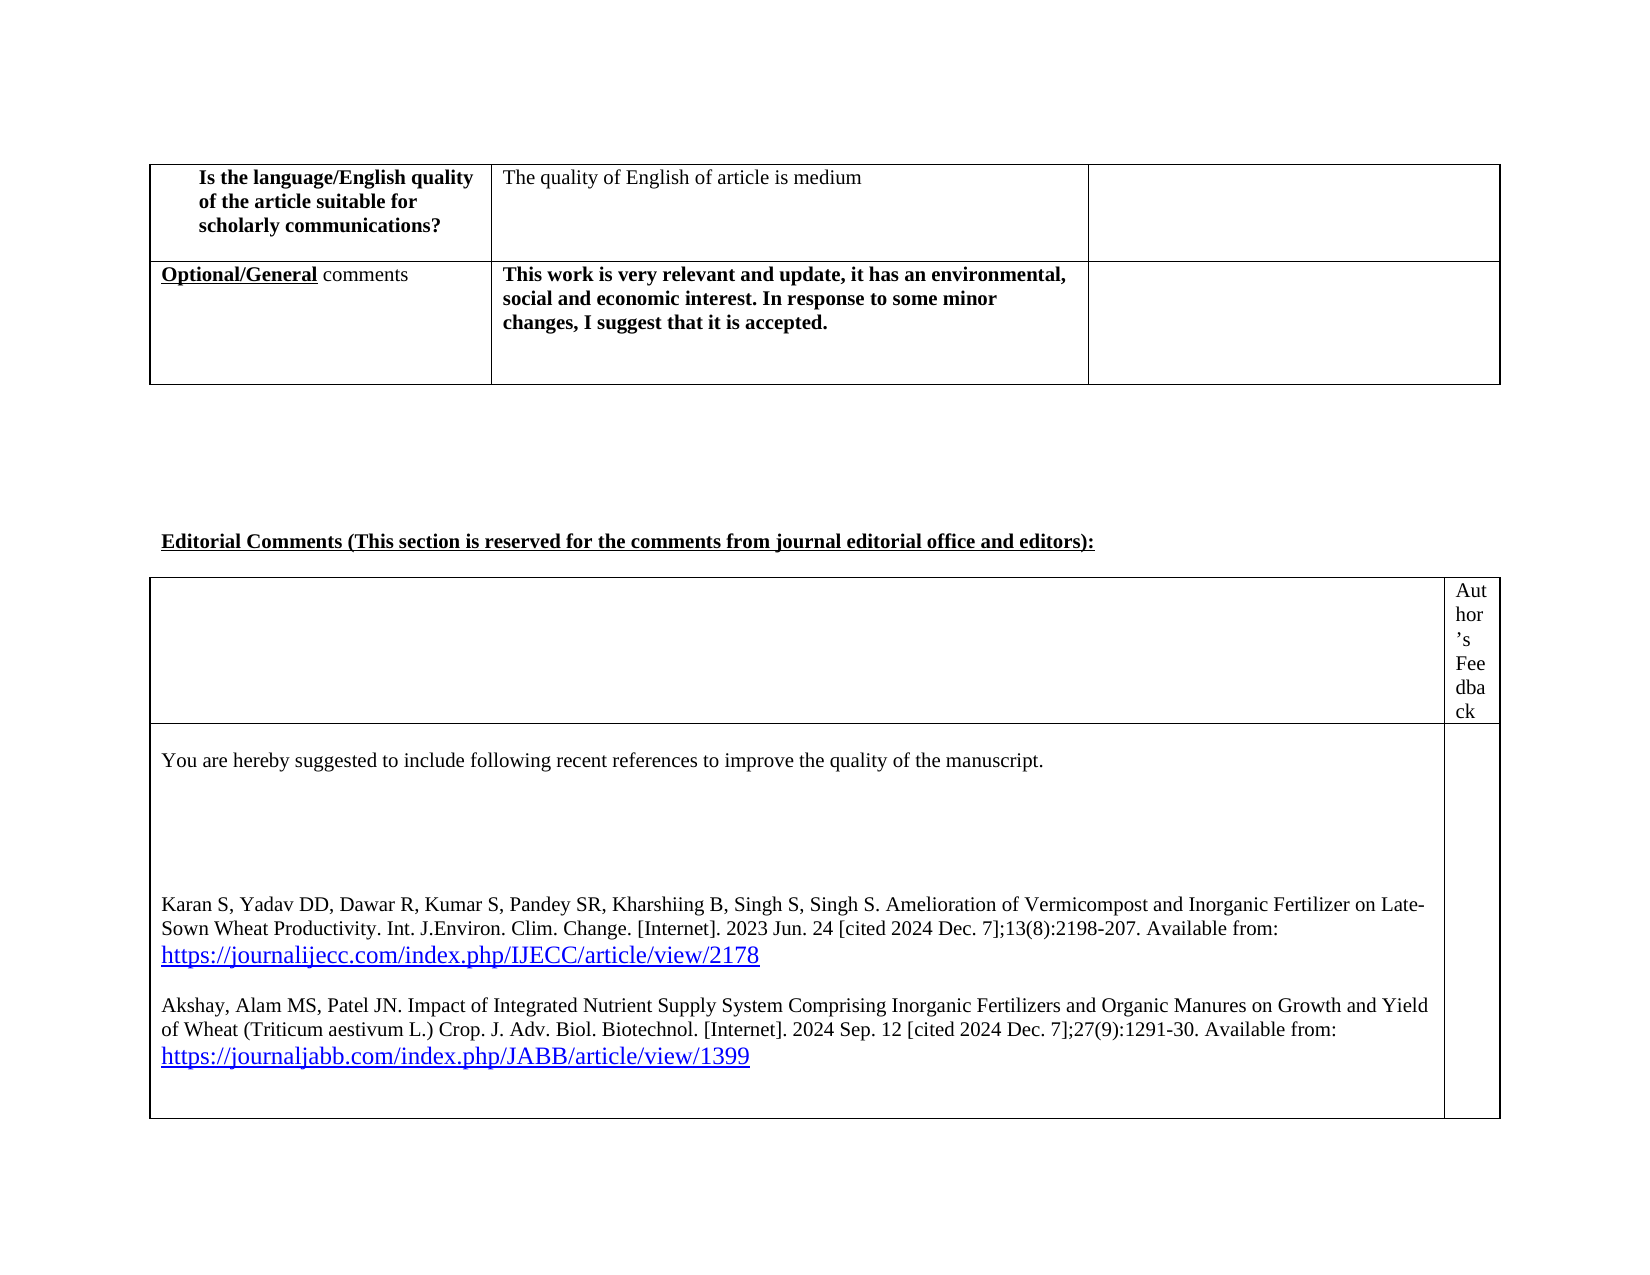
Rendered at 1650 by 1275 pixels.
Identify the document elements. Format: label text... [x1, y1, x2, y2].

table_header Editorial Comments (This section is reserved for the comments from journal editorial office and editors): [150, 529, 1500, 577]
table_cell This work is very relevant and update, it has an environmental, social and economic interest. In response to some minor changes, I suggest that it is accepted. [492, 262, 1088, 384]
table_cell [1089, 165, 1499, 261]
table_cell Author’s Feedback [1445, 578, 1499, 723]
table_cell [1445, 724, 1499, 1118]
table_cell [151, 578, 1444, 723]
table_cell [151, 724, 1444, 1118]
table_cell Optional/General comments [151, 262, 491, 384]
table_cell [1089, 262, 1499, 384]
table_cell The quality of English of article is medium [492, 165, 1088, 261]
table_cell Is the language/English quality of the article suitable for scholarly communications? [151, 165, 491, 261]
